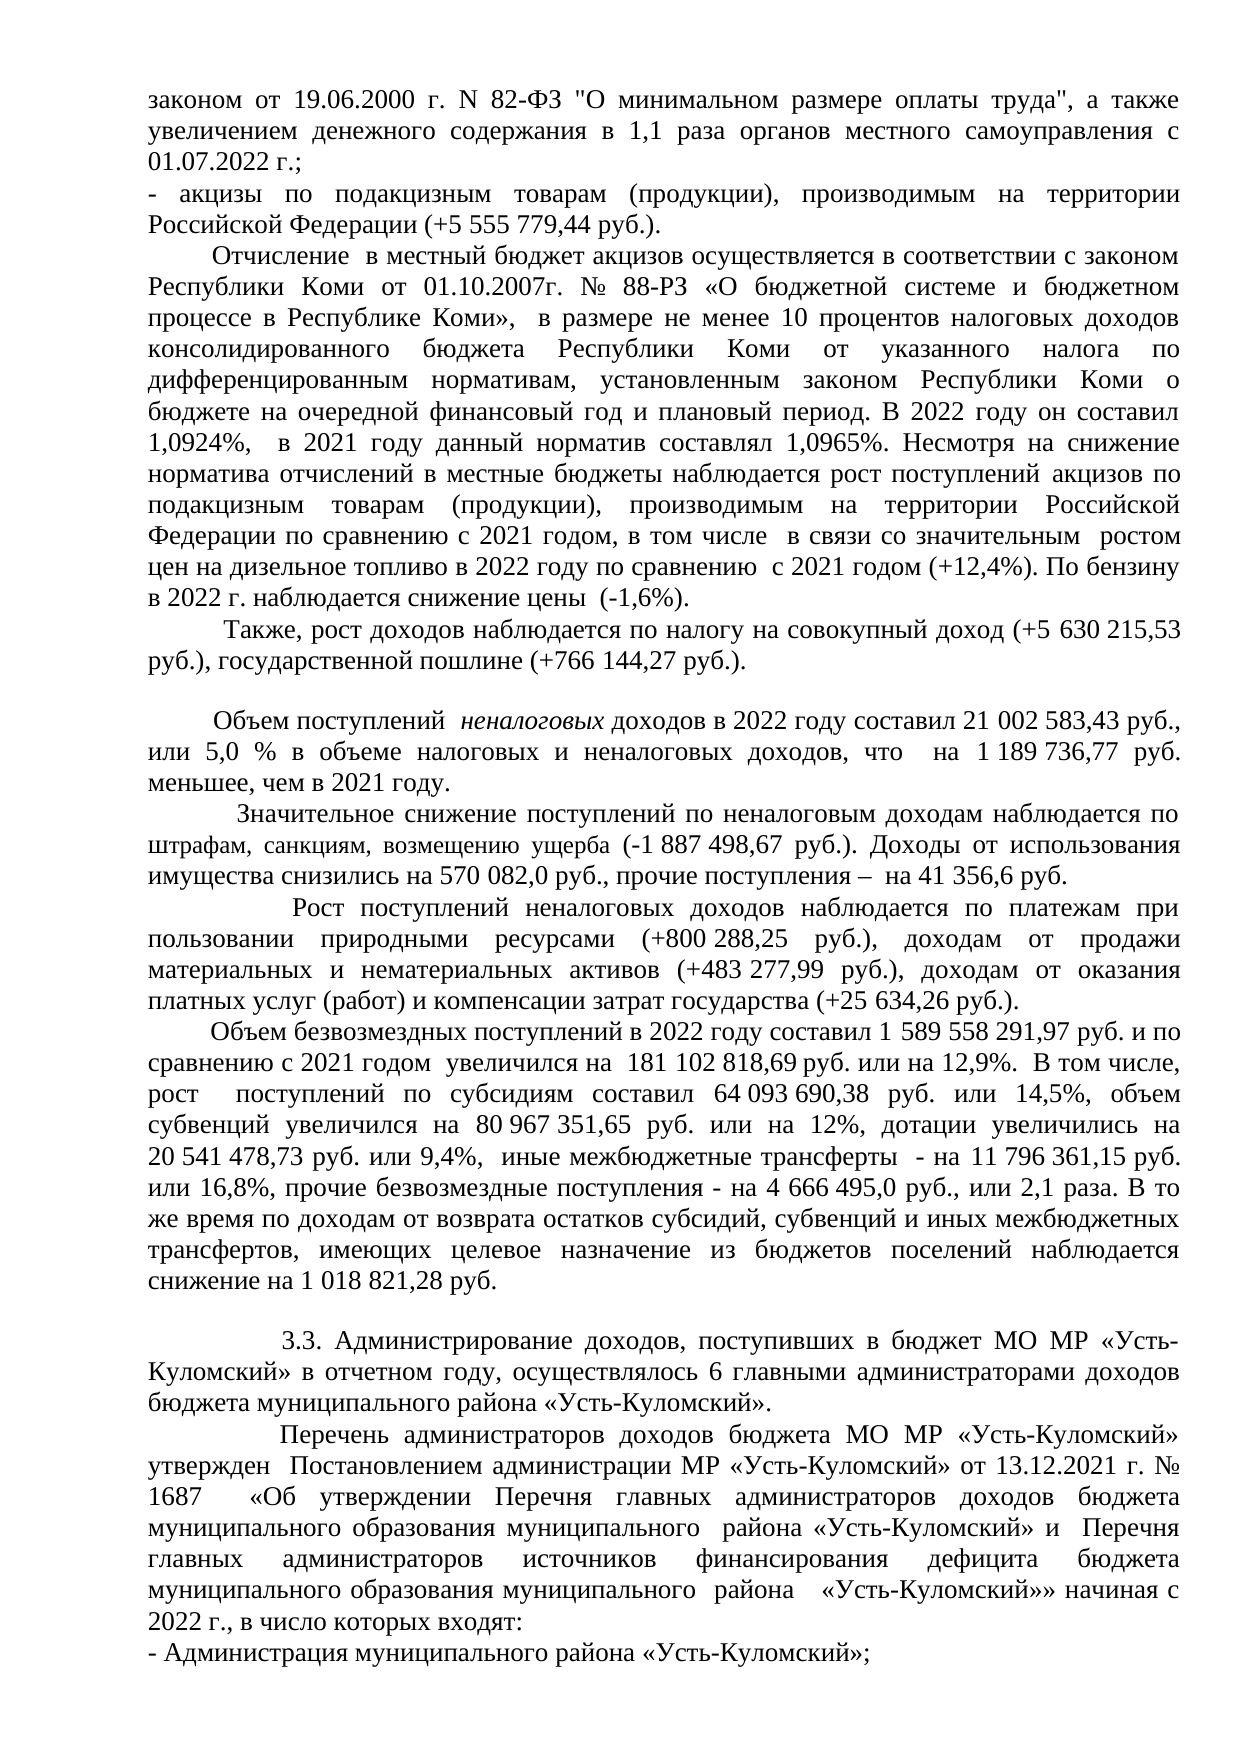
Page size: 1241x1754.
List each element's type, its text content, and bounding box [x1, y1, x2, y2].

text Отчисление в местный бюджет акцизов осуществляется в соответствии с законом Республики Коми от 01.10.2007г. № 88-РЗ «О бюджетной системе и бюджетном процессе в Республике Коми», в размере не менее 10 процентов налоговых доходов консолидированного бюджета Республики Коми от указанного налога по дифференцированным нормативам, установленным законом Республики Коми о бюджете на очередной финансовый год и плановый период. В 2022 году он составил 1,0924%, в 2021 году данный норматив составлял 1,0965%. Несмотря на снижение норматива отчислений в местные бюджеты наблюдается рост поступлений акцизов по подакцизным товарам (продукции), производимым на территории Российской Федерации по сравнению с 2021 годом, в том числе в связи со значительным ростом цен на дизельное топливо в 2022 году по сравнению с 2021 годом (+12,4%). По бензину в 2022 г. наблюдается снижение цены (-1,6%). [148, 239, 1181, 613]
text Значительное снижение поступлений по неналоговым доходам наблюдается по штрафам, санкциям, возмещению ущерба (-1 887 498,67 руб.). Доходы от использования имущества снизились на 570 082,0 руб., прочие поступления – на 41 356,6 руб. [148, 797, 1181, 891]
text Перечень администраторов доходов бюджета МО МР «Усть-Куломский» утвержден Постановлением администрации МР «Усть-Куломский» от 13.12.2021 г. № 1687 «Об утверждении Перечня главных администраторов доходов бюджета муниципального образования муниципального района «Усть-Куломский» и Перечня главных администраторов источников финансирования дефицита бюджета муниципального образования муниципального района «Усть-Куломский»» начиная с 2022 г., в число которых входят: [148, 1418, 1181, 1636]
text - Администрация муниципального района «Усть-Куломский»; [148, 1636, 1181, 1667]
text Также, рост доходов наблюдается по налогу на совокупный доход (+5 630 215,53 руб.), государственной пошлине (+766 144,27 руб.). [148, 613, 1181, 675]
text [148, 83, 1181, 177]
text Рост поступлений неналоговых доходов наблюдается по платежам при пользовании природными ресурсами (+800 288,25 руб.), доходам от продажи материальных и нематериальных активов (+483 277,99 руб.), доходам от оказания платных услуг (работ) и компенсации затрат государства (+25 634,26 руб.). [148, 891, 1181, 1015]
text Объем безвозмездных поступлений в 2022 году составил 1 589 558 291,97 руб. и по сравнению с 2021 годом увеличился на 181 102 818,69 руб. или на 12,9%. В том числе, рост поступлений по субсидиям составил 64 093 690,38 руб. или 14,5%, объем субвенций увеличился на 80 967 351,65 руб. или на 12%, дотации увеличились на 20 541 478,73 руб. или 9,4%, иные межбюджетные трансферты - на 11 796 361,15 руб. или 16,8%, прочие безвозмездные поступления - на 4 666 495,0 руб., или 2,1 раза. В то же время по доходам от возврата остатков субсидий, субвенций и иных межбюджетных трансфертов, имеющих целевое назначение из бюджетов поселений наблюдается снижение на 1 018 821,28 руб. [148, 1015, 1181, 1296]
text - акцизы по подакцизным товарам (продукции), производимым на территории Российской Федерации (+5 555 779,44 руб.). [148, 177, 1181, 239]
text Объем поступлений неналоговых доходов в 2022 году составил 21 002 583,43 руб., или 5,0 % в объеме налоговых и неналоговых доходов, что на 1 189 736,77 руб. меньшее, чем в 2021 году. [148, 704, 1181, 797]
text 3.3. Администрирование доходов, поступивших в бюджет МО МР «Усть-Куломский» в отчетном году, осуществлялось 6 главными администраторами доходов бюджета муниципального района «Усть-Куломский». [148, 1324, 1181, 1418]
